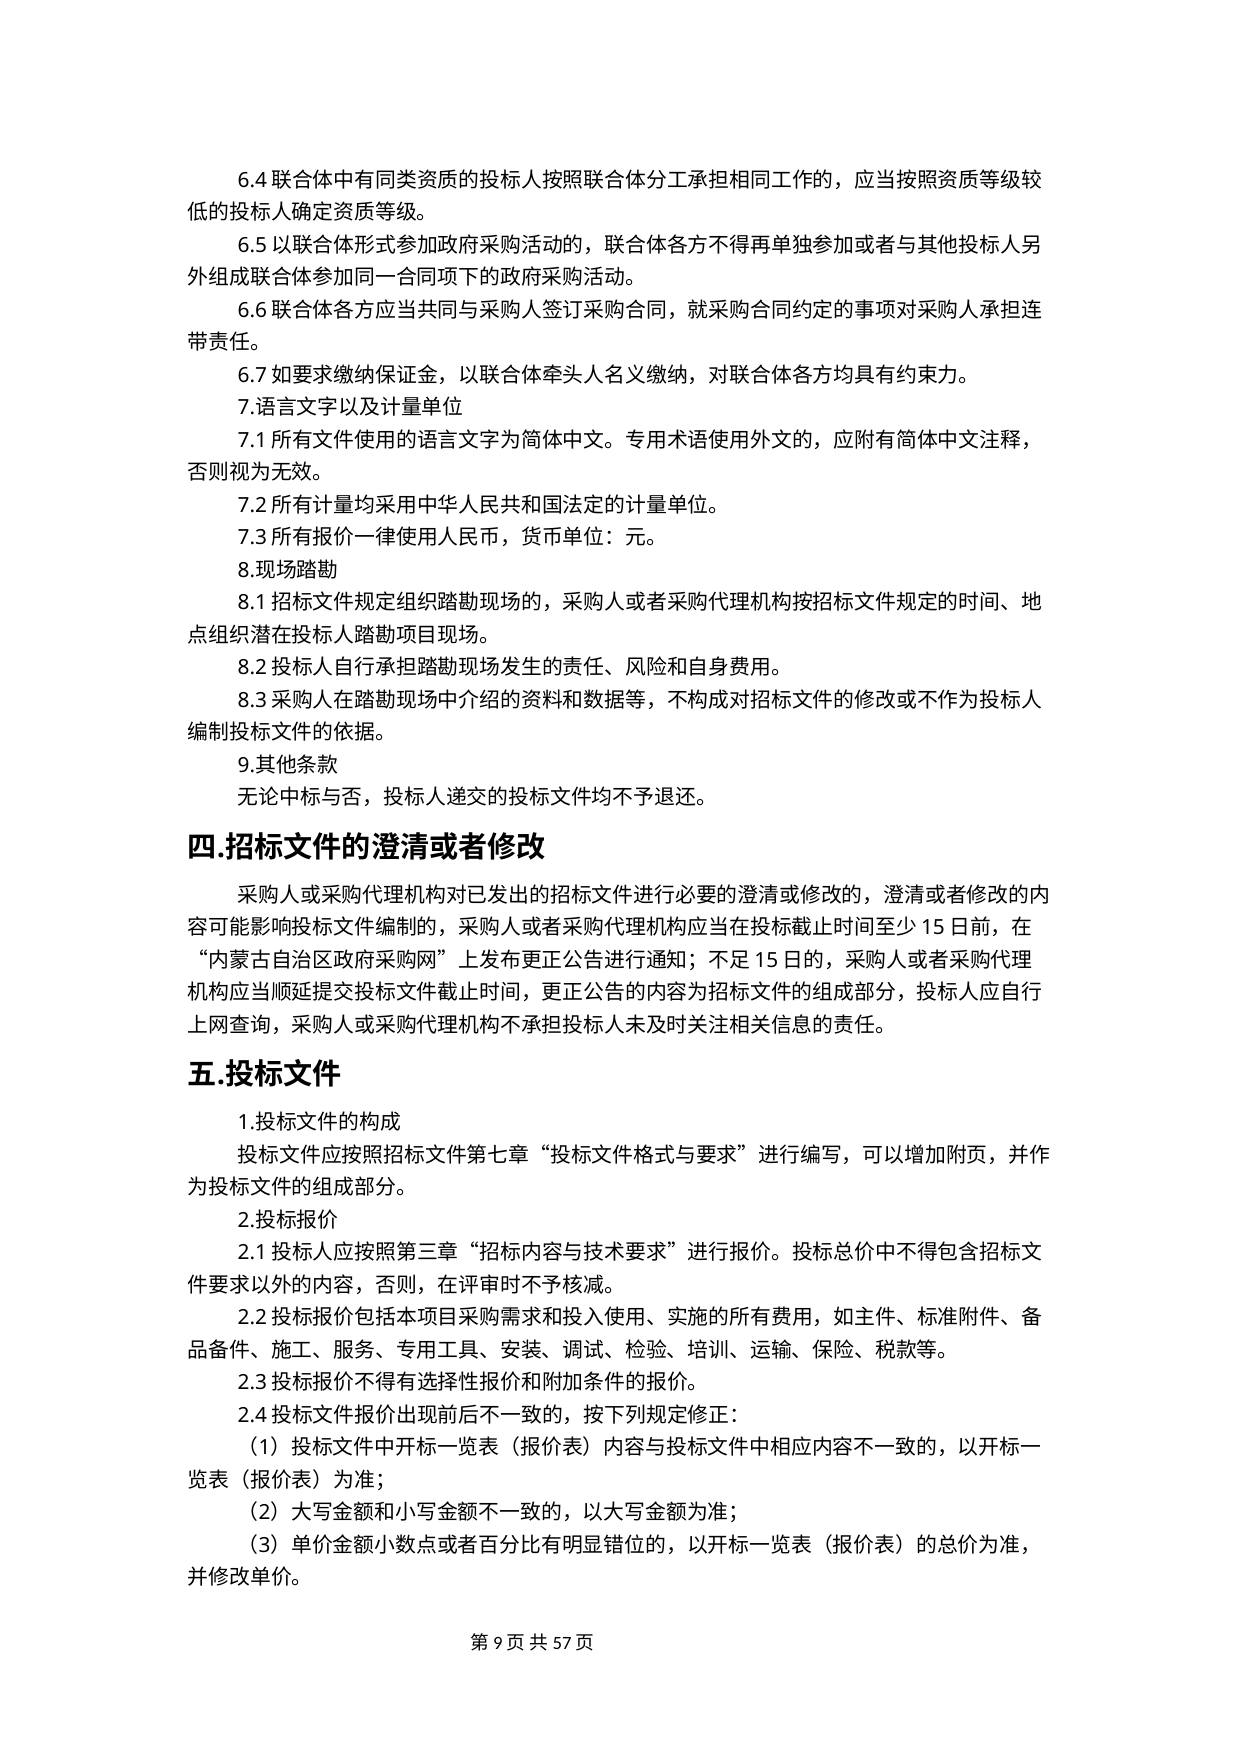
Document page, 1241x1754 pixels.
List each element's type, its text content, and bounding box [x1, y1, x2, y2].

text 1.投标文件的构成 [187, 1104, 1053, 1137]
text 2.2投标报价包括本项目采购需求和投入使用、实施的所有费用，如主件、标准附件、备品备件、施工、服务、专用工具、安装、调试、检验、培训、运输、保险、税款等。 [187, 1299, 1053, 1364]
text 6.6联合体各方应当共同与采购人签订采购合同，就采购合同约定的事项对采购人承担连带责任。 [187, 292, 1053, 357]
text 8.现场踏勘 [187, 552, 1053, 584]
text 6.4联合体中有同类资质的投标人按照联合体分工承担相同工作的，应当按照资质等级较低的投标人确定资质等级。 [187, 162, 1053, 227]
text 9.其他条款 [187, 747, 1053, 779]
text （3）单价金额小数点或者百分比有明显错位的，以开标一览表（报价表）的总价为准，并修改单价。 [187, 1527, 1053, 1592]
text 7.1所有文件使用的语言文字为简体中文。专用术语使用外文的，应附有简体中文注释，否则视为无效。 [187, 422, 1053, 487]
text 6.7如要求缴纳保证金，以联合体牵头人名义缴纳，对联合体各方均具有约束力。 [187, 357, 1053, 389]
text 2.1投标人应按照第三章“招标内容与技术要求”进行报价。投标总价中不得包含招标文件要求以外的内容，否则，在评审时不予核减。 [187, 1234, 1053, 1299]
text 投标文件应按照招标文件第七章“投标文件格式与要求”进行编写，可以增加附页，并作为投标文件的组成部分。 [187, 1137, 1053, 1202]
text 五.投标文件 [187, 1039, 1053, 1104]
text （1）投标文件中开标一览表（报价表）内容与投标文件中相应内容不一致的，以开标一览表（报价表）为准； [187, 1429, 1053, 1494]
text 无论中标与否，投标人递交的投标文件均不予退还。 [187, 779, 1053, 812]
text 采购人或采购代理机构对已发出的招标文件进行必要的澄清或修改的，澄清或者修改的内容可能影响投标文件编制的，采购人或者采购代理机构应当在投标截止时间至少15日前，在“内蒙古自治区政府采购网”上发布更正公告进行通知；不足15日的，采购人或者采购代理机构应当顺延提交投标文件截止时间，更正公告的内容为招标文件的组成部分，投标人应自行上网查询，采购人或采购代理机构不承担投标人未及时关注相关信息的责任。 [187, 877, 1053, 1039]
text 6.5以联合体形式参加政府采购活动的，联合体各方不得再单独参加或者与其他投标人另外组成联合体参加同一合同项下的政府采购活动。 [187, 227, 1053, 292]
text 2.投标报价 [187, 1202, 1053, 1234]
text 四.招标文件的澄清或者修改 [187, 812, 1053, 877]
text （2）大写金额和小写金额不一致的，以大写金额为准； [187, 1494, 1053, 1527]
text 2.3投标报价不得有选择性报价和附加条件的报价。 [187, 1364, 1053, 1397]
text 7.语言文字以及计量单位 [187, 389, 1053, 422]
text 7.2所有计量均采用中华人民共和国法定的计量单位。 [187, 487, 1053, 519]
text 8.2投标人自行承担踏勘现场发生的责任、风险和自身费用。 [187, 649, 1053, 682]
text 7.3所有报价一律使用人民币，货币单位：元。 [187, 519, 1053, 552]
text 8.1招标文件规定组织踏勘现场的，采购人或者采购代理机构按招标文件规定的时间、地点组织潜在投标人踏勘项目现场。 [187, 584, 1053, 649]
text 2.4投标文件报价出现前后不一致的，按下列规定修正： [187, 1397, 1053, 1429]
text 8.3采购人在踏勘现场中介绍的资料和数据等，不构成对招标文件的修改或不作为投标人编制投标文件的依据。 [187, 682, 1053, 747]
